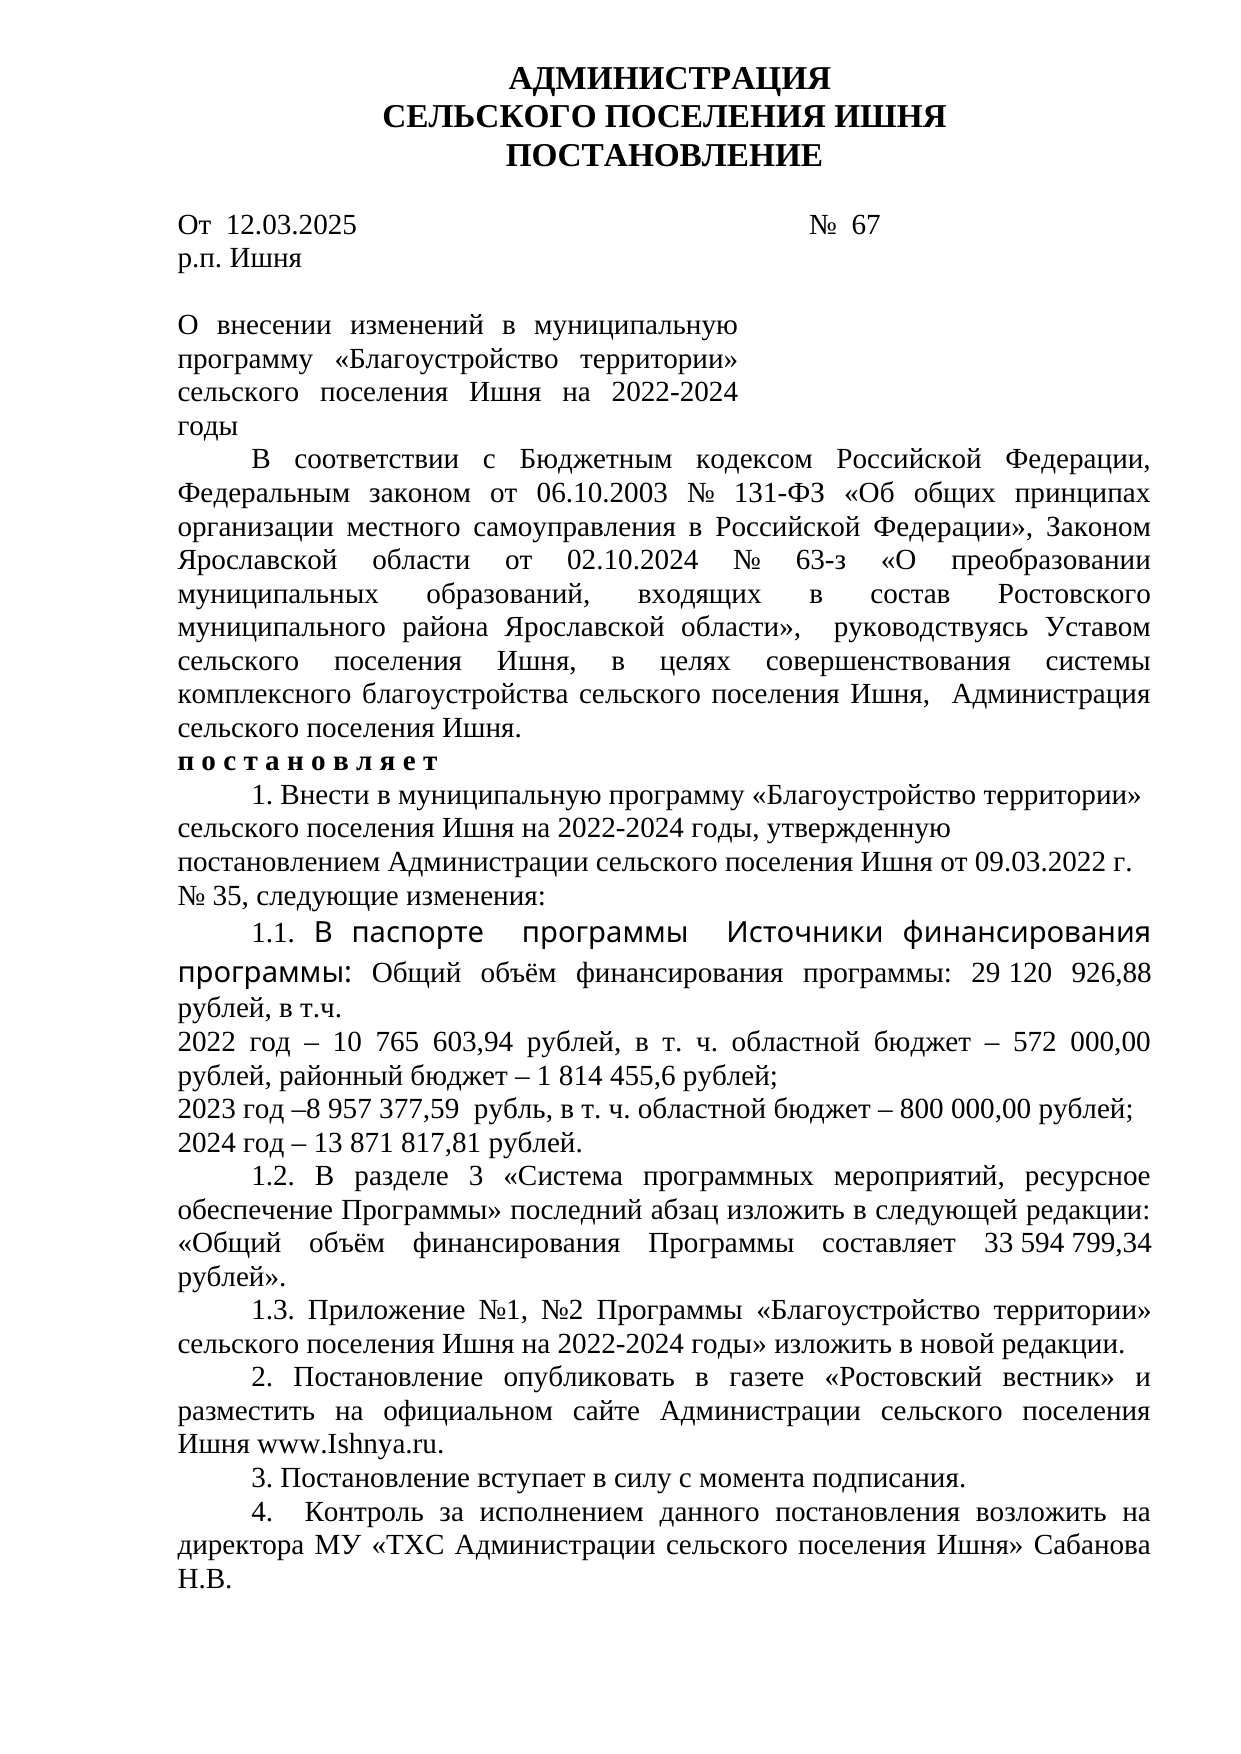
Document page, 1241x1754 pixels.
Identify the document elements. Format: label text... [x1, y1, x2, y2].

text 1.3. Приложение №1, №2 Программы «Благоустройство территории» сельского поселения Ишня на 2022-2024 годы» изложить в новой редакции. [177, 1292, 1152, 1359]
text 2. Постановление опубликовать в газете «Ростовский вестник» и разместить на официальном сайте Администрации сельского поселения Ишня www.Ishnya.ru. [177, 1359, 1152, 1460]
text 2024 год – 13 871 817,81 рублей. [177, 1125, 1152, 1158]
text р.п. Ишня [177, 240, 1152, 274]
text 1.1. В паспорте программы Источники финансирования программы: Общий объём финансирования программы: 29 120 926,88 рублей, в т.ч. [177, 911, 1152, 1024]
text 2023 год –8 957 377,59 рубль, в т. ч. областной бюджет – 800 000,00 рублей; [177, 1091, 1152, 1125]
text 2022 год – 10 765 603,94 рублей, в т. ч. областной бюджет – 572 000,00 рублей, районный бюджет – 1 814 455,6 рублей; [177, 1024, 1152, 1091]
text СЕЛЬСКОГО ПОСЕЛЕНИЯ ИШНЯ [177, 97, 1152, 135]
text ПОСТАНОВЛЕНИЕ [177, 135, 1152, 173]
text В соответствии с Бюджетным кодексом Российской Федерации, Федеральным законом от 06.10.2003 № 131-ФЗ «Об общих принципах организации местного самоуправления в Российской Федерации», Законом Ярославской области от 02.10.2024 № 63-з «О преобразовании муниципальных образований, входящих в состав Ростовского муниципального района Ярославской области», руководствуясь Уставом сельского поселения Ишня, в целях совершенствования системы комплексного благоустройства сельского поселения Ишня, Администрация сельского поселения Ишня. [177, 442, 1152, 743]
text От 12.03.2025 № 67 [177, 207, 1152, 240]
text 3. Постановление вступает в силу с момента подписания. [177, 1460, 1152, 1494]
text О внесении изменений в муниципальную программу «Благоустройство территории» сельского поселения Ишня на 2022-2024 годы [177, 307, 738, 442]
text АДМИНИСТРАЦИЯ [177, 58, 1152, 97]
text 1. Внести в муниципальную программу «Благоустройство территории» сельского поселения Ишня на 2022-2024 годы, утвержденную постановлением Администрации сельского поселения Ишня от 09.03.2022 г. № 35, следующие изменения: [177, 777, 1152, 911]
text п о с т а н о в л я е т [177, 743, 1152, 777]
text 1.2. В разделе 3 «Система программных мероприятий, ресурсное обеспечение Программы» последний абзац изложить в следующей редакции: «Общий объём финансирования Программы составляет 33 594 799,34 рублей». [177, 1158, 1152, 1292]
text 4. Контроль за исполнением данного постановления возложить на директора МУ «ТХС Администрации сельского поселения Ишня» Сабанова Н.В. [177, 1494, 1152, 1594]
